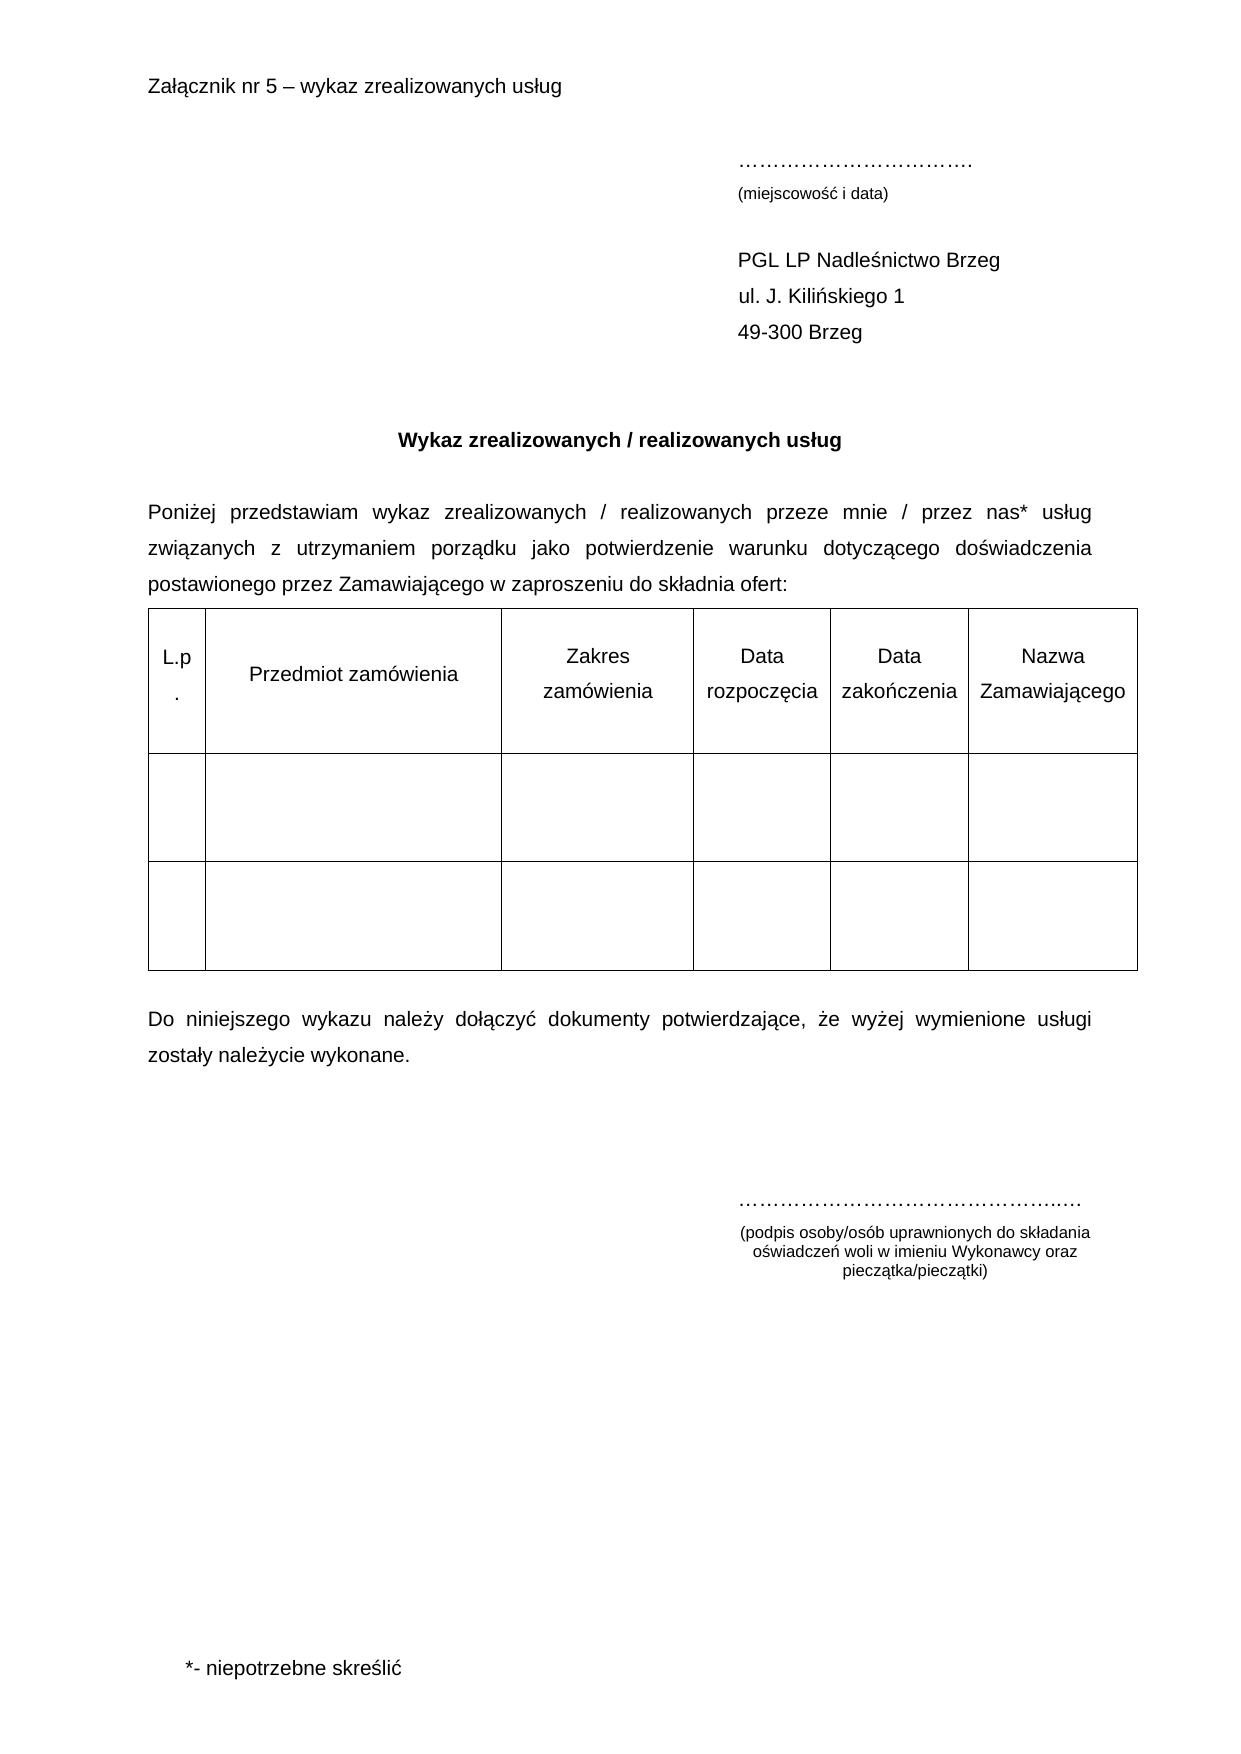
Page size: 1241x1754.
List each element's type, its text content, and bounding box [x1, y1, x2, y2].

table_cell [694, 862, 830, 970]
text PGL LP Nadleśnictwo Brzeg ul. J. Kilińskiego 1 [738, 248, 1093, 308]
text Poniżej przedstawiam wykaz zrealizowanych / realizowanych przeze mnie / przez nas* usług związanych z utrzymaniem porządku jako potwierdzenie warunku dotyczącego doświadczenia postawionego przez Zamawiającego w zaproszeniu do składnia ofert: [148, 500, 1093, 596]
table_cell [149, 862, 205, 970]
table_cell [831, 754, 968, 861]
text (podpis osoby/osób uprawnionych do składania oświadczeń woli w imieniu Wykonawcy oraz pieczątka/pieczątki) [738, 1223, 1093, 1280]
table_header L.p. [149, 609, 205, 752]
table_header Zakres zamówienia [502, 609, 693, 752]
text Wykaz zrealizowanych / realizowanych usług [148, 428, 1093, 452]
table_cell [831, 862, 968, 970]
table_header Data rozpoczęcia [694, 609, 830, 752]
table_cell [502, 862, 693, 970]
text ……………………………. [664, 148, 1093, 172]
table_cell [206, 862, 501, 970]
text ………………………………………..… [738, 1187, 1093, 1211]
table_cell [694, 754, 830, 861]
table_cell [969, 862, 1137, 970]
table_header Przedmiot zamówienia [206, 609, 501, 752]
table_cell [149, 754, 205, 861]
text 49-300 Brzeg [738, 320, 1093, 344]
table_header Data zakończenia [831, 609, 968, 752]
table_cell [502, 754, 693, 861]
table_header Nazwa Zamawiającego [969, 609, 1137, 752]
table_cell [206, 754, 501, 861]
table_cell [969, 754, 1137, 861]
text (miejscowość i data) [664, 183, 1093, 203]
text Do niniejszego wykazu należy dołączyć dokumenty potwierdzające, że wyżej wymienione usługi zostały należycie wykonane. [148, 1007, 1093, 1067]
